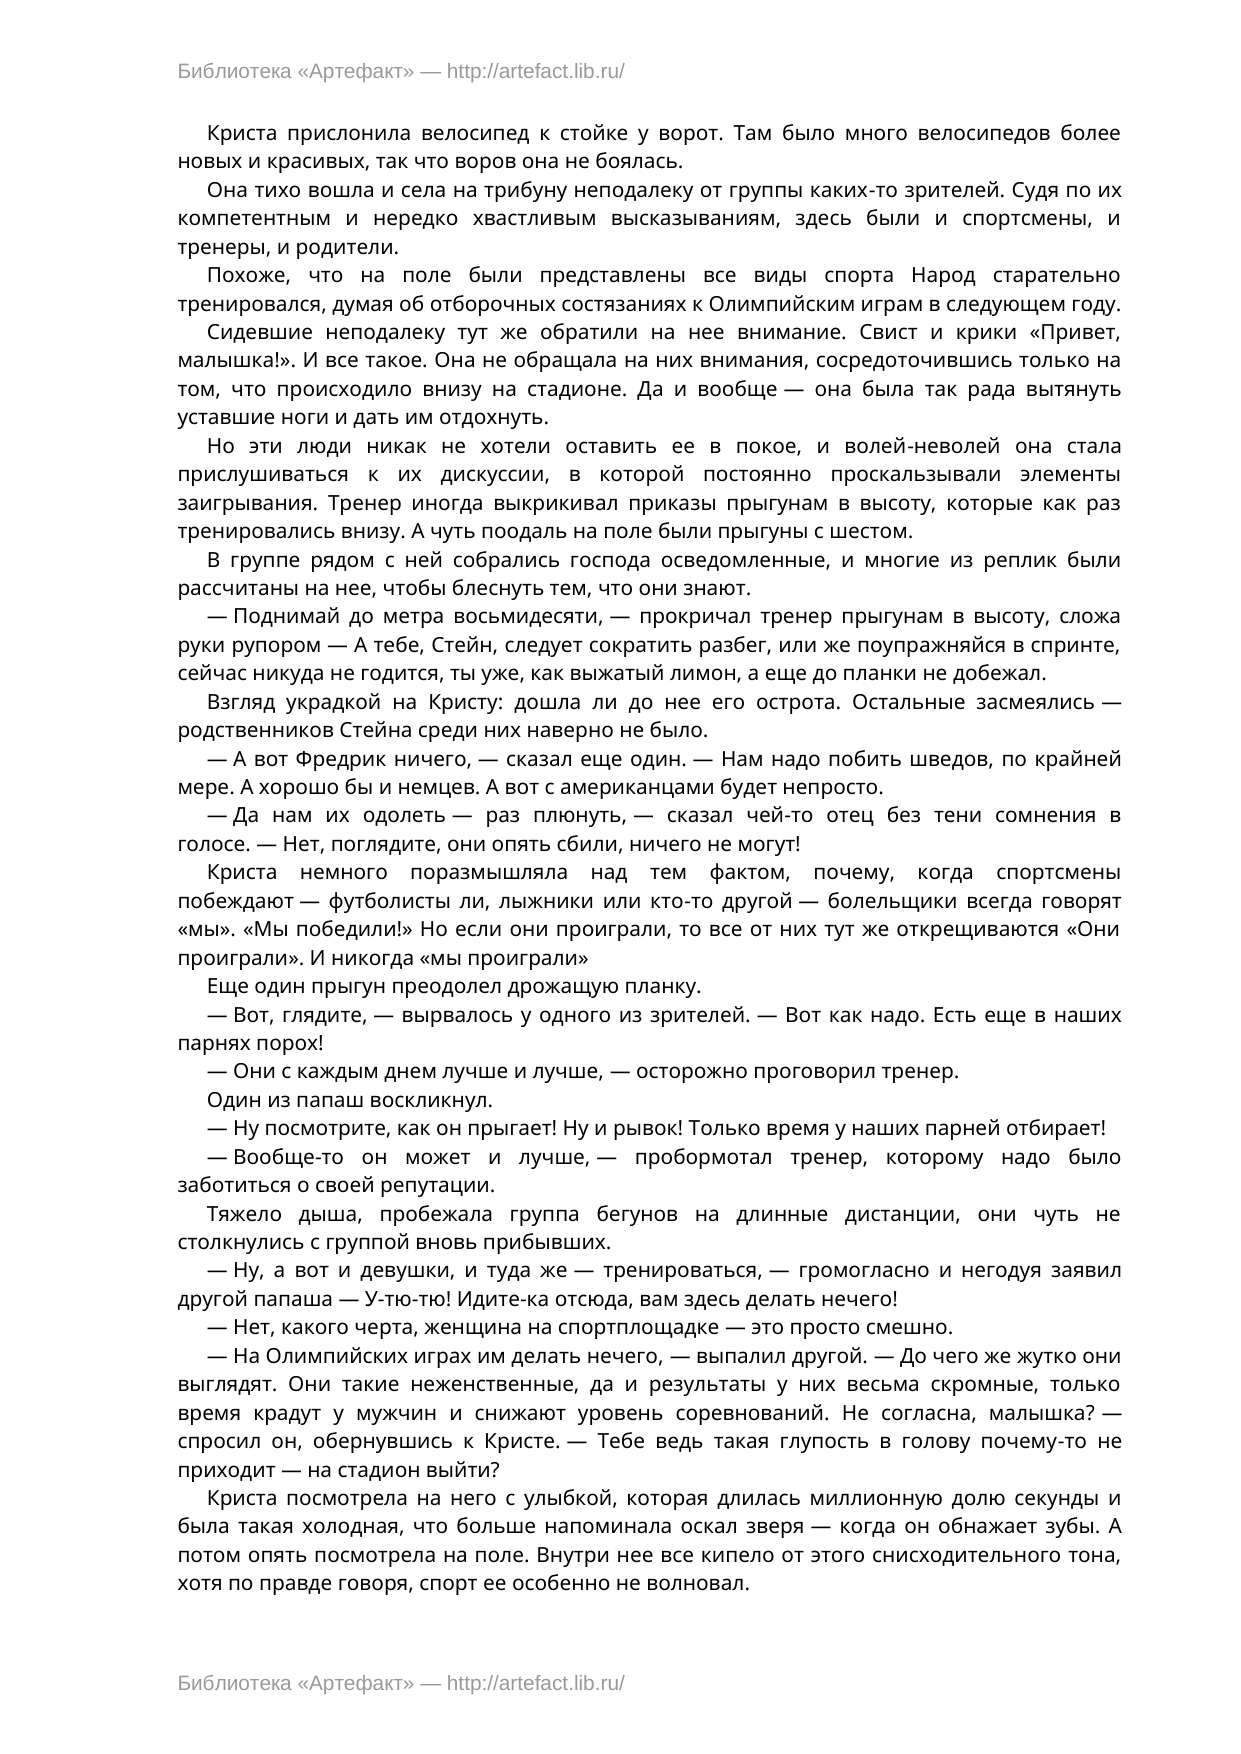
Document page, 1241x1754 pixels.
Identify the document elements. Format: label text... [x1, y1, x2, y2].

text Взгляд украдкой на Кристу: дошла ли до нее его острота. Остальные засмеялись — родственников Стейна среди них наверно не было. [177, 687, 1122, 744]
text — Они с каждым днем лучше и лучше, — осторожно проговорил тренер. [177, 1057, 1122, 1085]
text — Нет, какого черта, женщина на спортплощадке — это просто смешно. [177, 1312, 1122, 1341]
text Сидевшие неподалеку тут же обратили на нее внимание. Свист и крики «Привет, малышка!». И все такое. Она не обращала на них внимания, сосредоточившись только на том, что происходило внизу на стадионе. Да и вообще — она была так рада вытянуть уставшие ноги и дать им отдохнуть. [177, 317, 1122, 431]
text — Вообще-то он может и лучше, — пробормотал тренер, которому надо было заботиться о своей репутации. [177, 1142, 1122, 1199]
text — Ну, а вот и девушки, и туда же — тренироваться, — громогласно и негодуя заявил другой папаша — У-тю-тю! Идите-ка отсюда, вам здесь делать нечего! [177, 1256, 1122, 1312]
text — Ну посмотрите, как он прыгает! Ну и рывок! Только время у наших парней отбирает! [177, 1113, 1122, 1142]
text Криста прислонила велосипед к стойке у ворот. Там было много велосипедов более новых и красивых, так что воров она не боялась. [177, 118, 1122, 175]
text — А вот Фредрик ничего, — сказал еще один. — Нам надо побить шведов, по крайней мере. А хорошо бы и немцев. А вот с американцами будет непросто. [177, 744, 1122, 801]
text Еще один прыгун преодолел дрожащую планку. [177, 971, 1122, 1000]
text Тяжело дыша, пробежала группа бегунов на длинные дистанции, они чуть не столкнулись с группой вновь прибывших. [177, 1199, 1122, 1256]
text Но эти люди никак не хотели оставить ее в покое, и волей-неволей она стала прислушиваться к их дискуссии, в которой постоянно проскальзывали элементы заигрывания. Тренер иногда выкрикивал приказы прыгунам в высоту, которые как раз тренировались внизу. А чуть поодаль на поле были прыгуны с шестом. [177, 431, 1122, 545]
text Криста посмотрела на него с улыбкой, которая длилась миллионную долю секунды и была такая холодная, что больше напоминала оскал зверя — когда он обнажает зубы. А потом опять посмотрела на поле. Внутри нее все кипело от этого снисходительного тона, хотя по правде говоря, спорт ее особенно не волновал. [177, 1483, 1122, 1597]
text Один из папаш воскликнул. [177, 1085, 1122, 1113]
text В группе рядом с ней собрались господа осведомленные, и многие из реплик были рассчитаны на нее, чтобы блеснуть тем, что они знают. [177, 545, 1122, 602]
text Она тихо вошла и села на трибуну неподалеку от группы каких-то зрителей. Судя по их компетентным и нередко хвастливым высказываниям, здесь были и спортсмены, и тренеры, и родители. [177, 175, 1122, 260]
text — Да нам их одолеть — раз плюнуть, — сказал чей-то отец без тени сомнения в голосе. — Нет, поглядите, они опять сбили, ничего не могут! [177, 801, 1122, 857]
text — На Олимпийских играх им делать нечего, — выпалил другой. — До чего же жутко они выглядят. Они такие неженственные, да и результаты у них весьма скромные, только время крадут у мужчин и снижают уровень соревнований. Не согласна, малышка? — спросил он, обернувшись к Кристе. — Тебе ведь такая глупость в голову почему-то не приходит — на стадион выйти? [177, 1341, 1122, 1483]
text Криста немного поразмышляла над тем фактом, почему, когда спортсмены побеждают — футболисты ли, лыжники или кто-то другой — болельщики всегда говорят «мы». «Мы победили!» Но если они проиграли, то все от них тут же открещиваются «Они проиграли». И никогда «мы проиграли» [177, 857, 1122, 971]
text — Вот, глядите, — вырвалось у одного из зрителей. — Вот как надо. Есть еще в наших парнях порох! [177, 1000, 1122, 1057]
text Похоже, что на поле были представлены все виды спорта Народ старательно тренировался, думая об отборочных состязаниях к Олимпийским играм в следующем году. [177, 260, 1122, 317]
text — Поднимай до метра восьмидесяти, — прокричал тренер прыгунам в высоту, сложа руки рупором — А тебе, Стейн, следует сократить разбег, или же поупражняйся в спринте, сейчас никуда не годится, ты уже, как выжатый лимон, а еще до планки не добежал. [177, 602, 1122, 687]
